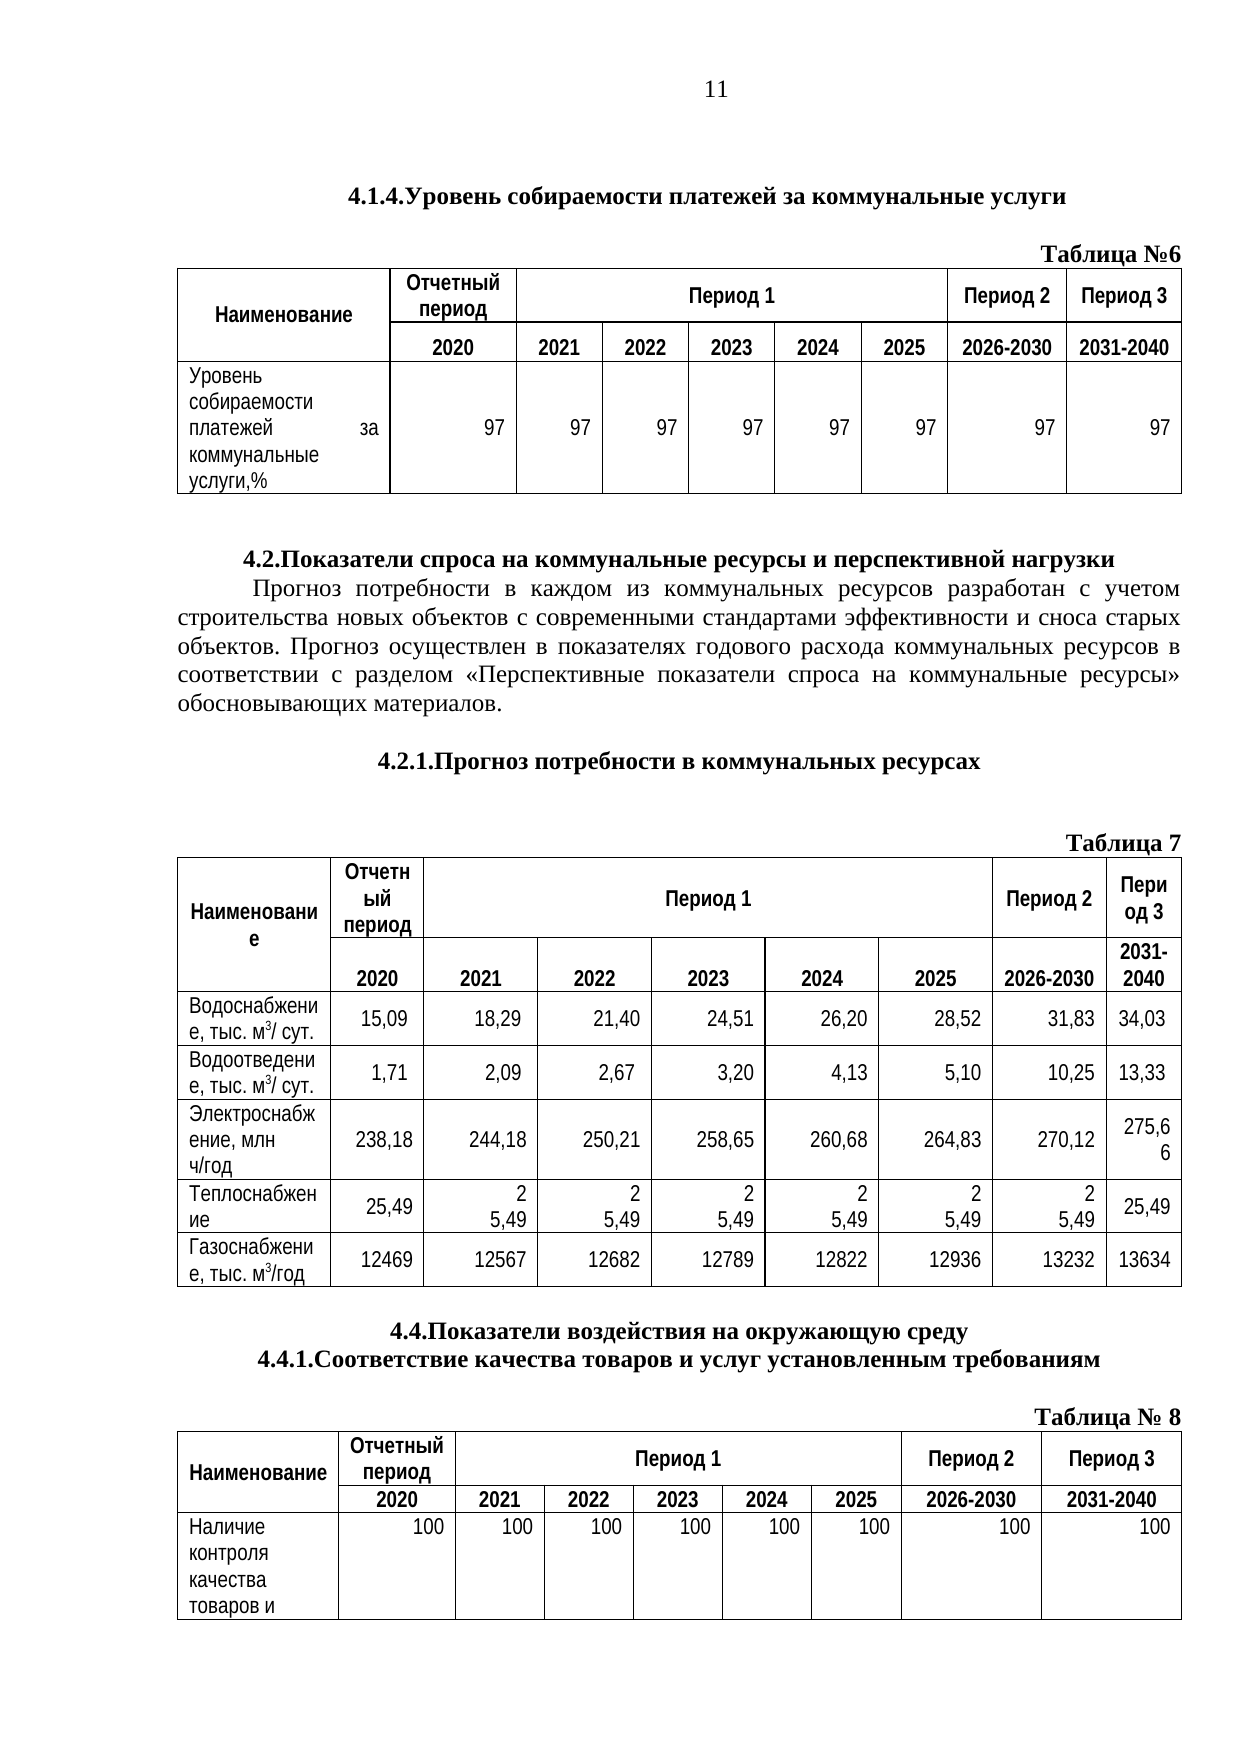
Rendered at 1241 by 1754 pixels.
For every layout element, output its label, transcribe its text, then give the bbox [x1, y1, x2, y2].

table_cell Электроснабжение, млн ч/год [178, 1100, 330, 1178]
table_cell 2021 [517, 323, 602, 361]
table_cell 2,67 [538, 1046, 651, 1098]
text Таблица № 8 [177, 1402, 1181, 1431]
table_cell 264,83 [879, 1100, 992, 1178]
table_cell 270,12 [993, 1100, 1106, 1178]
table_cell 2020 [391, 323, 516, 361]
table_cell 100 [723, 1513, 811, 1618]
table_cell 25,49 [993, 1180, 1106, 1232]
table_cell 12789 [652, 1233, 764, 1286]
table_cell 97 [603, 362, 688, 493]
table_header Отчетный период [331, 858, 423, 937]
table_cell 100 [1042, 1513, 1181, 1618]
text Прогноз потребности в каждом из коммунальных ресурсов разработан с учетом строительства новых объектов с современными стандартами эффективности и сноса старых объектов. Прогноз осуществлен в показателях годового расхода коммунальных ресурсов в соответствии с разделом «Перспективные показатели спроса на коммунальные ресурсы» обосновывающих материалов. [177, 573, 1181, 717]
table_cell 100 [545, 1513, 633, 1618]
table_cell 258,65 [652, 1100, 764, 1178]
table_cell 25,49 [879, 1180, 992, 1232]
table_cell Водоотведение, тыс. м3/ сут. [178, 1046, 330, 1098]
table_cell 97 [862, 362, 947, 493]
text 4.1.4.Уровень собираемости платежей за коммунальные услуги [177, 181, 1181, 210]
table_cell 260,68 [766, 1100, 878, 1178]
table_header Период 1 [456, 1432, 901, 1484]
table_cell 100 [812, 1513, 901, 1618]
text 4.4.1.Соответствие качества товаров и услуг установленным требованиям [177, 1344, 1181, 1373]
table_cell 100 [902, 1513, 1041, 1618]
table_header Период 1 [517, 269, 947, 321]
table_header Наименование [178, 1432, 338, 1512]
table_cell Газоснабжение, тыс. м3/год [178, 1233, 330, 1286]
table_cell 2022 [545, 1486, 633, 1512]
table_cell 2026-2030 [993, 938, 1106, 991]
table_cell 2,09 [424, 1046, 537, 1098]
table_cell 18,29 [424, 992, 537, 1045]
table_cell 97 [775, 362, 861, 493]
table_cell 12567 [424, 1233, 537, 1286]
table_header Наименование [178, 858, 330, 991]
table_header Наименование [178, 269, 389, 361]
table_cell 250,21 [538, 1100, 651, 1178]
table_header Период 2 [902, 1432, 1041, 1484]
table_cell 21,40 [538, 992, 651, 1045]
table_cell 28,52 [879, 992, 992, 1045]
table_header Период 3 [1042, 1432, 1181, 1484]
table_header Период 3 [1067, 269, 1181, 321]
table_cell 2031-2040 [1067, 323, 1181, 361]
table_cell 25,49 [331, 1180, 423, 1232]
table_header Период 1 [424, 858, 992, 937]
table_cell 2020 [339, 1486, 455, 1512]
table_cell 1,71 [331, 1046, 423, 1098]
table_header Период 3 [1107, 858, 1181, 937]
table_cell 34,03 [1107, 992, 1181, 1045]
table_cell 25,49 [652, 1180, 764, 1232]
table_cell 2025 [862, 323, 947, 361]
table_cell 13,33 [1107, 1046, 1181, 1098]
table_cell 2021 [456, 1486, 544, 1512]
table_cell 97 [391, 362, 516, 493]
table_cell 2026-2030 [948, 323, 1066, 361]
table_cell 12682 [538, 1233, 651, 1286]
table_cell 100 [634, 1513, 722, 1618]
table_cell 2025 [879, 938, 992, 991]
table_cell 31,83 [993, 992, 1106, 1045]
table_cell 275,66 [1107, 1100, 1181, 1178]
table_cell 2024 [723, 1486, 811, 1512]
table_cell 25,49 [1107, 1180, 1181, 1232]
table_cell 2022 [538, 938, 651, 991]
table_cell 2024 [775, 323, 861, 361]
table_cell 97 [689, 362, 774, 493]
table_header Период 2 [993, 858, 1106, 937]
table_cell 12936 [879, 1233, 992, 1286]
table_cell 24,51 [652, 992, 764, 1045]
table_header Период 2 [948, 269, 1066, 321]
table_cell 12822 [766, 1233, 878, 1286]
table_cell 15,09 [331, 992, 423, 1045]
table_cell 97 [517, 362, 602, 493]
table_cell 97 [948, 362, 1066, 493]
text Таблица №6 [177, 239, 1181, 268]
text Таблица 7 [177, 828, 1181, 857]
text 4.2.Показатели спроса на коммунальные ресурсы и перспективной нагрузки [177, 544, 1181, 573]
table_cell Уровень собираемости платежей за коммунальные услуги,% [178, 362, 389, 493]
table_cell 12469 [331, 1233, 423, 1286]
table_cell 26,20 [766, 992, 878, 1045]
table_cell 25,49 [766, 1180, 878, 1232]
table_cell 2023 [634, 1486, 722, 1512]
table_cell 238,18 [331, 1100, 423, 1178]
table_cell 2023 [652, 938, 764, 991]
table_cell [178, 1513, 338, 1618]
table_header Отчетный период [391, 269, 516, 321]
table_cell 244,18 [424, 1100, 537, 1178]
table_header Отчетный период [339, 1432, 455, 1484]
table_cell 4,13 [766, 1046, 878, 1098]
table_cell 2031-2040 [1107, 938, 1181, 991]
table_cell 2020 [331, 938, 423, 991]
table_cell 2031-2040 [1042, 1486, 1181, 1512]
table_cell 100 [339, 1513, 455, 1618]
table_cell 100 [456, 1513, 544, 1618]
table_cell 25,49 [424, 1180, 537, 1232]
table_cell 5,10 [879, 1046, 992, 1098]
table_cell 2021 [424, 938, 537, 991]
table_cell 2025 [812, 1486, 901, 1512]
table_cell 2024 [766, 938, 878, 991]
table_cell 2026-2030 [902, 1486, 1041, 1512]
text 4.2.1.Прогноз потребности в коммунальных ресурсах [177, 746, 1181, 774]
table_cell 10,25 [993, 1046, 1106, 1098]
table_cell 3,20 [652, 1046, 764, 1098]
table_cell Теплоснабжение [178, 1180, 330, 1232]
text 4.4.Показатели воздействия на окружающую среду [177, 1316, 1181, 1344]
table_cell 25,49 [538, 1180, 651, 1232]
table_cell 2023 [689, 323, 774, 361]
table_cell 2022 [603, 323, 688, 361]
table_cell 13232 [993, 1233, 1106, 1286]
table_cell 97 [1067, 362, 1181, 493]
table_cell 13634 [1107, 1233, 1181, 1286]
table_cell Водоснабжение, тыс. м3/ сут. [178, 992, 330, 1045]
